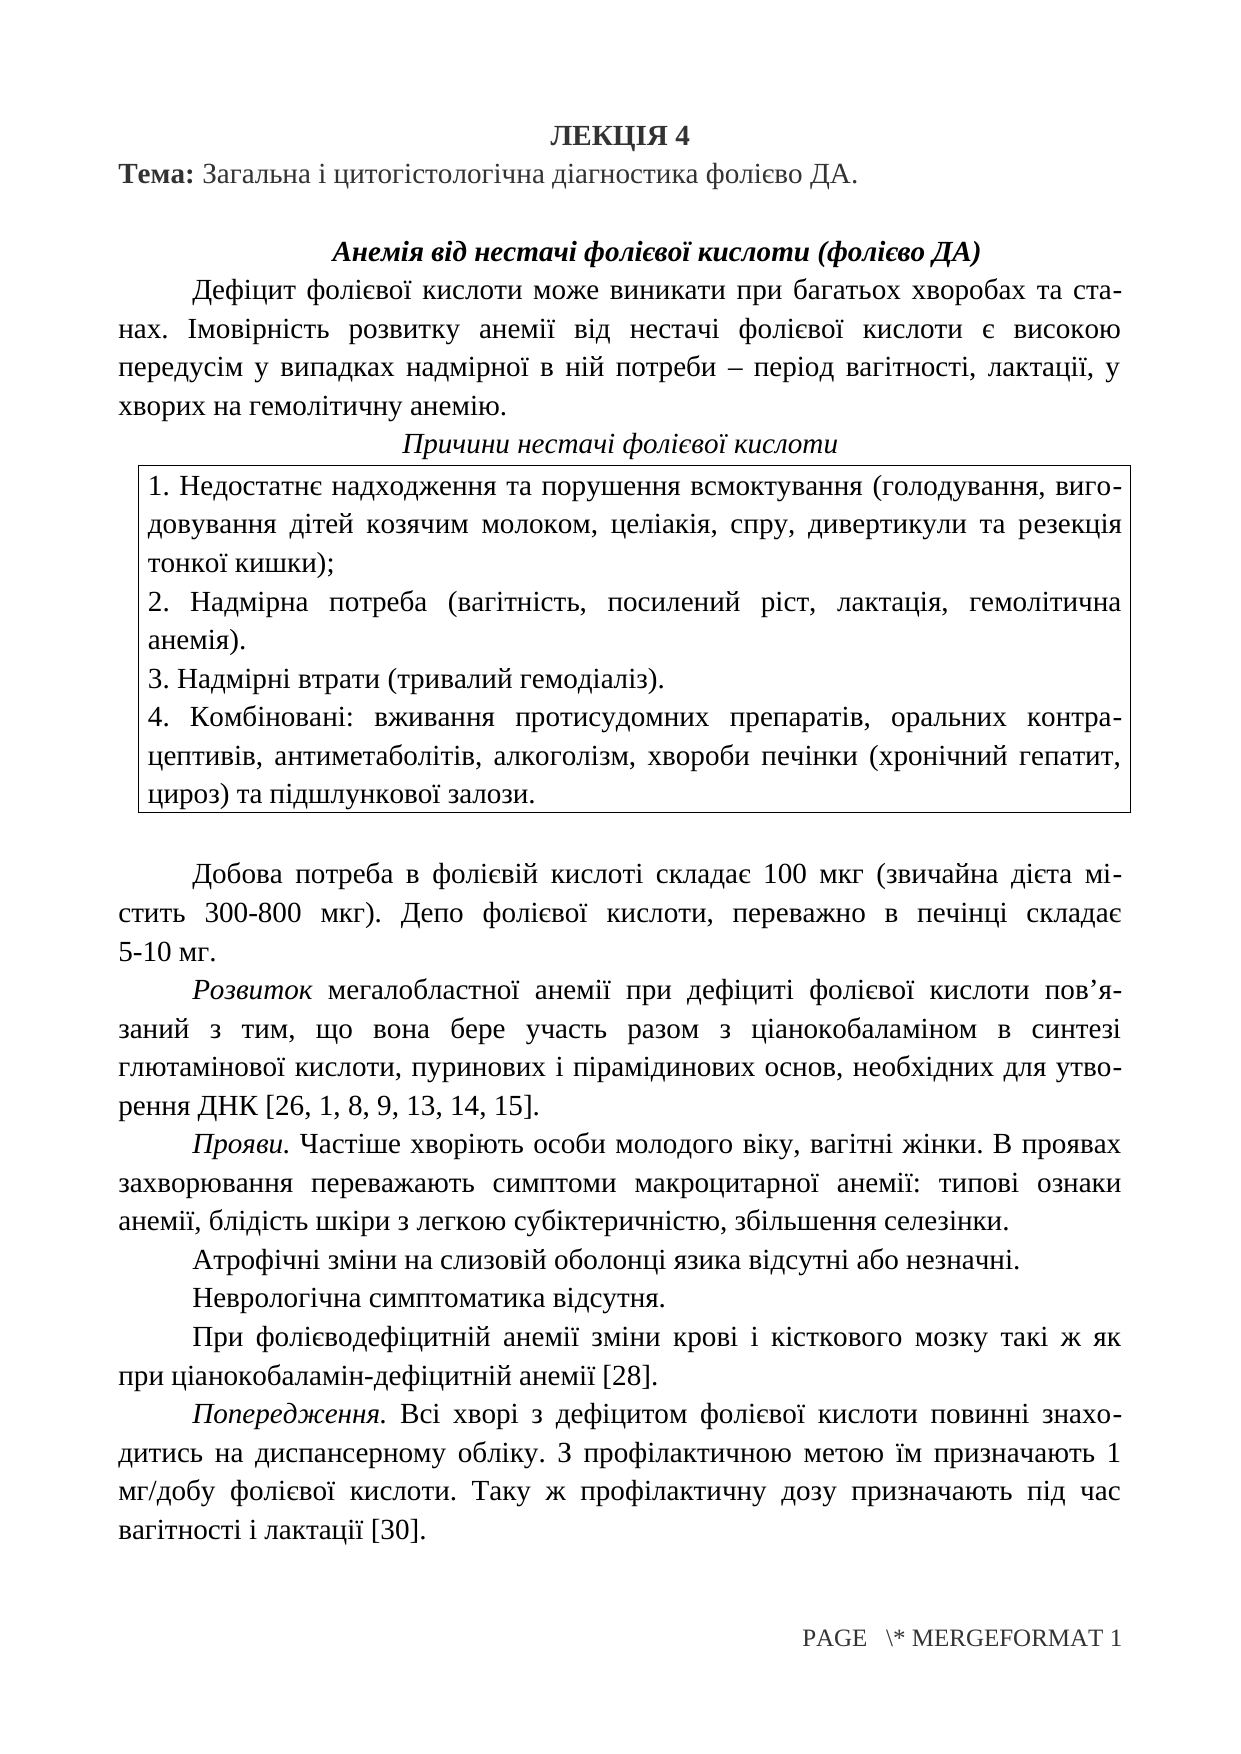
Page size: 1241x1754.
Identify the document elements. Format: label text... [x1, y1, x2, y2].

text Неврологічна симптоматика відсутня. [118, 1281, 1122, 1314]
text При фолієводефіцитній анемії зміни крові і кісткового мозку такі ж як при ціанокобаламін-дефіцитній анемії [28]. [118, 1319, 1122, 1391]
text 1. Недостатнє надходження та порушення всмоктування (голодування, вигодовування дітей козячим молоком, целіакія, спру, дивертикули та резекція тонкої кишки); [139, 466, 1130, 579]
text Анемія від нестачі фолієвої кислоти (фолієво ДА) [118, 234, 1122, 267]
text Дефіцит фолієвої кислоти може виникати при багатьох хворобах та станах. Імовірність розвитку анемії від нестачі фолієвої кислоти є високою передусім у випадках надмірної в ній потреби – період вагітності, лактації, у хворих на гемолітичну анемію. [118, 272, 1122, 421]
text Попередження. Всі хворі з дефіцитом фолієвої кислоти повинні знаходитись на диспансерному обліку. З профілактичною метою їм призначають 1 мг/добу фолієвої кислоти. Таку ж профілактичну дозу призначають під час вагітності і лактації [30]. [118, 1396, 1122, 1545]
text Причини нестачі фолієвої кислоти [118, 426, 1122, 460]
text 2. Надмірна потреба (вагітність, посилений ріст, лактація, гемолітична анемія). [139, 581, 1130, 656]
text Добова потреба в фолієвій кислоті складає 100 мкг (звичайна дієта містить 300-800 мкг). Депо фолієвої кислоти, переважно в печінці складає 5-10 мг. [118, 857, 1122, 967]
text Атрофічні зміни на слизовій оболонці язика відсутні або незначні. [118, 1242, 1122, 1276]
text 4. Комбіновані: вживання протисудомних препаратів, оральних контрацептивів, антиметаболітів, алкоголізм, хвороби печінки (хронічний гепатит, цироз) та підшлункової залози. [139, 696, 1130, 812]
text 3. Надмірні втрати (тривалий гемодіаліз). [139, 658, 1130, 694]
text Розвиток мегалобластної анемії при дефіциті фолієвої кислоти пов’язаний з тим, що вона бере участь разом з ціанокобаламіном в синтезі глютамінової кислоти, пуринових і пірамідинових основ, необхідних для утворення ДНК [26, 1, 8, 9, 13, 14, 15]. [118, 972, 1122, 1121]
text Прояви. Частіше хворіють особи молодого віку, вагітні жінки. В проявах захворювання переважають симптоми макроцитарної анемії: типові ознаки анемії, блідість шкіри з легкою субіктеричністю, збільшення селезінки. [118, 1126, 1122, 1237]
text Тема: Загальна і цитогістологічна діагностика фолієво ДА. [118, 157, 1122, 190]
text ЛЕКЦІЯ 4 [118, 118, 1122, 152]
